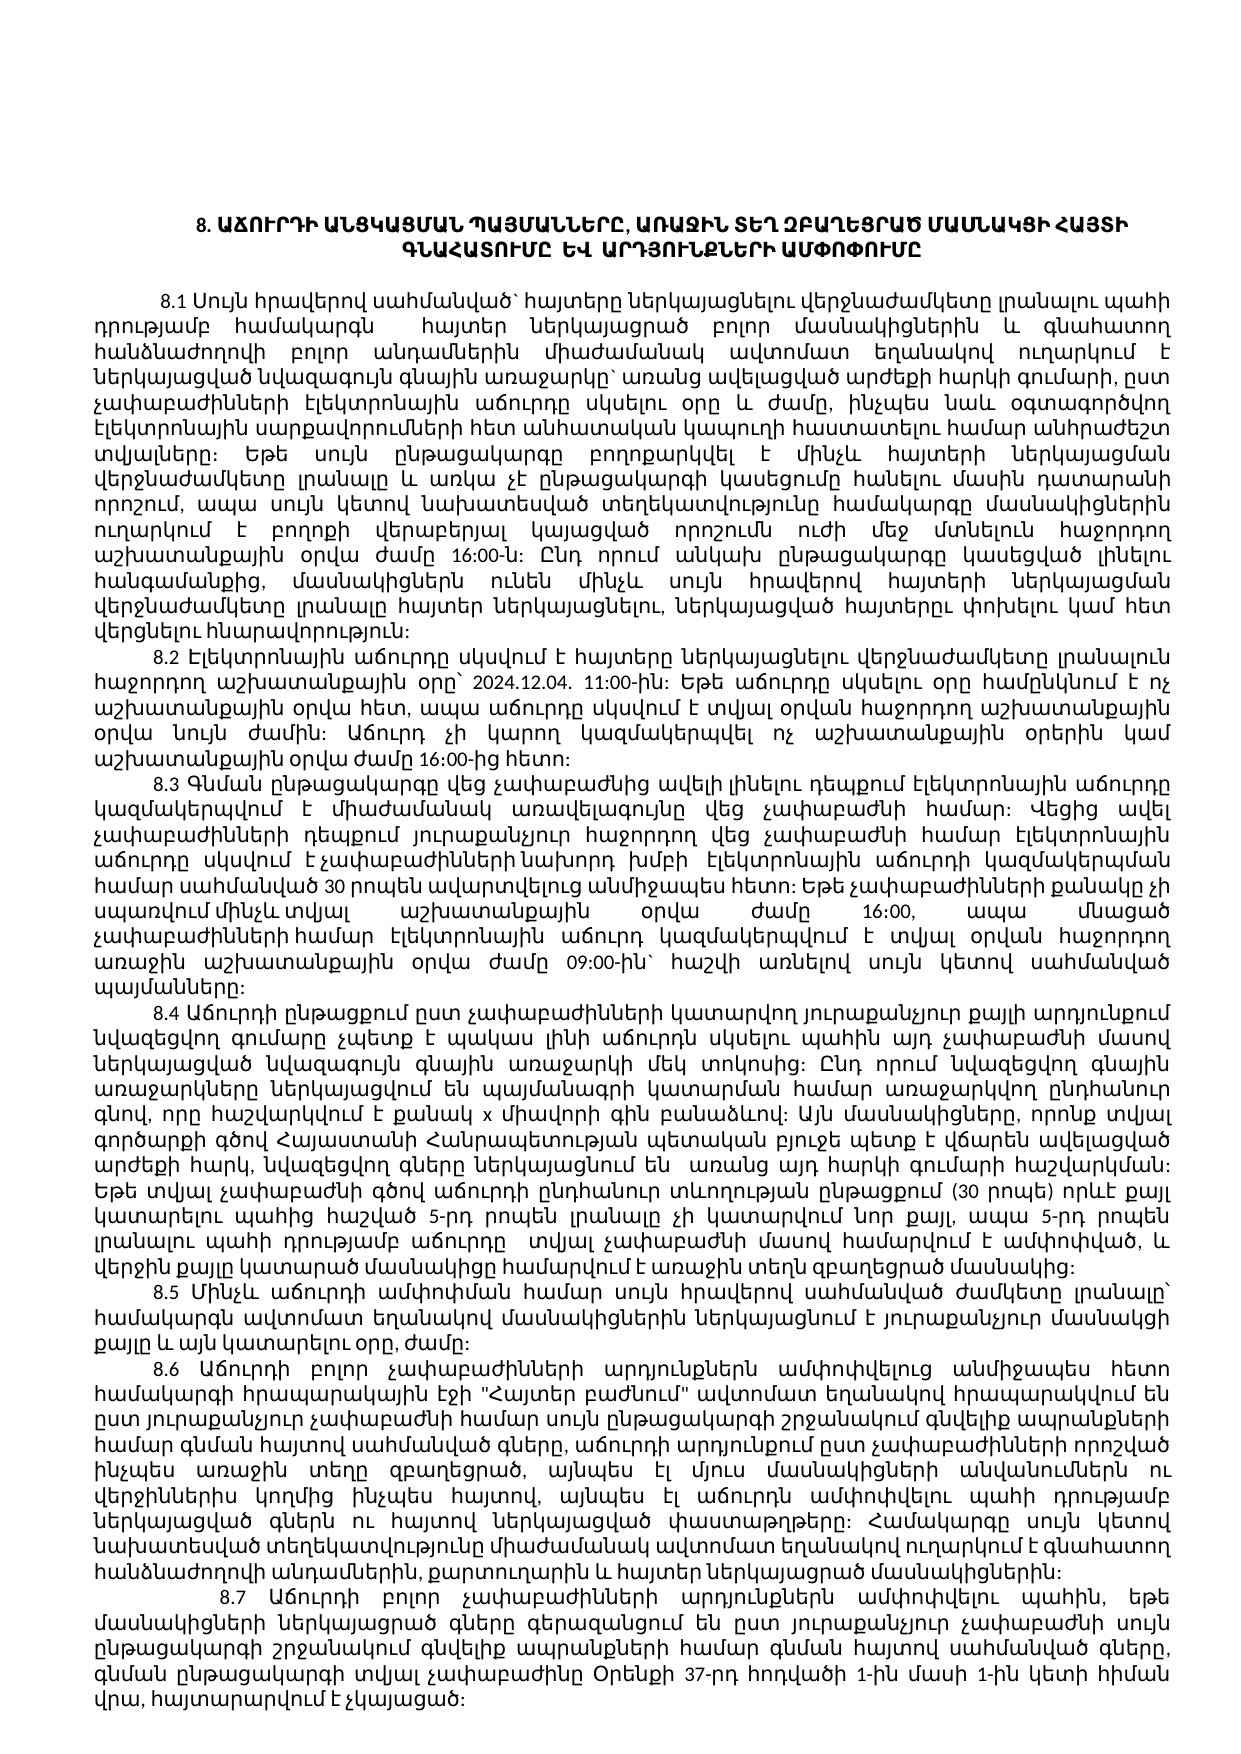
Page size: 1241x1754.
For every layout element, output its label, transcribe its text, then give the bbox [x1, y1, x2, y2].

text 8.1 Սույն հրավերով սահմանված` հայտերը ներկայացնելու վերջնաժամկետը լրանալու պահի դրությամբ համակարգն հայտեր ներկայացրած բոլոր մասնակիցներին և գնահատող հանձնաժողովի բոլոր անդամներին միաժամանակ ավտոմատ եղանակով ուղարկում է ներկայացված նվազագույն գնային առաջարկը` առանց ավելացված արժեքի հարկի գումարի, ըստ չափաբաժինների էլեկտրոնային աճուրդը սկսելու օրը և ժամը, ինչպես նաև օգտագործվող էլեկտրոնային սարքավորումների հետ անհատական կապուղի հաստատելու համար անհրաժեշտ տվյալները։ Եթե սույն ընթացակարգը բողոքարկվել է մինչև հայտերի ներկայացման վերջնաժամկետը լրանալը և առկա չէ ընթացակարգի կասեցումը հանելու մասին դատարանի որոշում, ապա սույն կետով նախատեսված տեղեկատվությունը համակարգը մասնակիցներին ուղարկում է բողոքի վերաբերյալ կայացված որոշումն ուժի մեջ մտնելուն հաջորդող աշխատանքային օրվա ժամը 16:00-ն: Ընդ որում անկախ ընթացակարգը կասեցված լինելու հանգամանքից, մասնակիցներն ունեն մինչև սույն հրավերով հայտերի ներկայացման վերջնաժամկետը լրանալը հայտեր ներկայացնելու, ներկայացված հայտերըւ փոխելու կամ հետ վերցնելու հնարավորություն: [94, 288, 1171, 644]
text 8.7 Աճուրդի բոլոր չափաբաժինների արդյունքներն ամփոփվելու պահին, եթե մասնակիցների ներկայացրած գները գերազանցում են ըստ յուրաքանչյուր չափաբաժնի սույն ընթացակարգի շրջանակում գնվելիք ապրանքների համար գնման հայտով սահմանված գները, գնման ընթացակարգի տվյալ չափաբաժինը Օրենքի 37-րդ հոդվածի 1-ին մասի 1-ին կետի հիման վրա, հայտարարվում է չկայացած: [94, 1584, 1171, 1712]
text 8.2 Էլեկտրոնային աճուրդը սկսվում է հայտերը ներկայացնելու վերջնաժամկետը լրանալուն հաջորդող աշխատանքային օրը՝ 2024.12.04. 11:00 -ին: Եթե աճուրդը սկսելու օրը համընկնում է ոչ աշխատանքային օրվա հետ, ապա աճուրդը սկսվում է տվյալ օրվան հաջորդող աշխատանքային օրվա նույն ժամին: Աճուրդ չի կարող կազմակերպվել ոչ աշխատանքային օրերին կամ աշխատանքային օրվա ժամը 16։00-ից հետո: [94, 644, 1171, 771]
text 8. ԱՃՈՒՐԴԻ ԱՆՑԿԱՑՄԱՆ ՊԱՅՄԱՆՆԵՐԸ, ԱՌԱՋԻՆ ՏԵՂ ԶԲԱՂԵՑՐԱԾ ՄԱՍՆԱԿՑԻ ՀԱՅՏԻ [94, 212, 1171, 237]
text 8.4 Աճուրդի ընթացքում ըստ չափաբաժինների կատարվող յուրաքանչյուր քայլի արդյունքում նվազեցվող գումարը չպետք է պակաս լինի աճուրդն սկսելու պահին այդ չափաբաժնի մասով ներկայացված նվազագույն գնային առաջարկի մեկ տոկոսից: Ընդ որում նվազեցվող գնային առաջարկները ներկայացվում են պայմանագրի կատարման համար առաջարկվող ընդհանուր գնով, որը հաշվարկվում է քանակ x միավորի գին բանաձևով: Այն մասնակիցները, որոնք տվյալ գործարքի գծով Հայաստանի Հանրապետության պետական բյուջե պետք է վճարեն ավելացված արժեքի հարկ, նվազեցվող գները ներկայացնում են առանց այդ հարկի գումարի հաշվարկման: Եթե տվյալ չափաբաժնի գծով աճուրդի ընդհանուր տևողության ընթացքում (30 րոպե) որևէ քայլ կատարելու պահից հաշված 5-րդ րոպեն լրանալը չի կատարվում նոր քայլ, ապա 5-րդ րոպեն լրանալու պահի դրությամբ աճուրդը տվյալ չափաբաժնի մասով համարվում է ամփոփված, և վերջին քայլը կատարած մասնակիցը համարվում է առաջին տեղն զբաղեցրած մասնակից: [94, 1000, 1171, 1279]
text ԳՆԱՀԱՏՈՒՄԸ ԵՎ ԱՐԴՅՈՒՆՔՆԵՐԻ ԱՄՓՈՓՈՒՄԸ [94, 237, 1171, 263]
text 8.6 Աճուրդի բոլոր չափաբաժինների արդյունքներն ամփոփվելուց անմիջապես հետո համակարգի հրապարակային էջի "Հայտեր բաժնում" ավտոմատ եղանակով հրապարակվում են ըստ յուրաքանչյուր չափաբաժնի համար սույն ընթացակարգի շրջանակում գնվելիք ապրանքների համար գնման հայտով սահմանված գները, աճուրդի արդյունքում ըստ չափաբաժինների որոշված ինչպես առաջին տեղը զբաղեցրած, այնպես էլ մյուս մասնակիցների անվանումներն ու վերջիններիս կողմից ինչպես հայտով, այնպես էլ աճուրդն ամփոփվելու պահի դրությամբ ներկայացված գներն ու հայտով ներկայացված փաստաթղթերը: Համակարգը սույն կետով նախատեսված տեղեկատվությունը միաժամանակ ավտոմատ եղանակով ուղարկում է գնահատող հանձնաժողովի անդամներին, քարտուղարին և հայտեր ներկայացրած մասնակիցներին: [94, 1356, 1171, 1584]
text 8.5 Մինչև աճուրդի ամփոփման համար սույն հրավերով սահմանված ժամկետը լրանալը՝ համակարգն ավտոմատ եղանակով մասնակիցներին ներկայացնում է յուրաքանչյուր մասնակցի քայլը և այն կատարելու օրը, ժամը: [94, 1279, 1171, 1356]
text 8.3 Գնման ընթացակարգը վեց չափաբաժնից ավելի լինելու դեպքում էլեկտրոնային աճուրդը կազմակերպվում է միաժամանակ առավելագույնը վեց չափաբաժնի համար: Վեցից ավել չափաբաժինների դեպքում յուրաքանչյուր հաջորդող վեց չափաբաժնի համար էլեկտրոնային աճուրդը սկսվում է չափաբաժինների նախորդ խմբի էլեկտրոնային աճուրդի կազմակերպման համար սահմանված 30 րոպեն ավարտվելուց անմիջապես հետո: Եթե չափաբաժինների քանակը չի սպառվում մինչև տվյալ աշխատանքային օրվա ժամը 16։00, ապա մնացած չափաբաժինների համար էլեկտրոնային աճուրդ կազմակերպվում է տվյալ օրվան հաջորդող առաջին աշխատանքային օրվա ժամը 09:00-ին` հաշվի առնելով սույն կետով սահմանված պայմանները: [94, 771, 1171, 1000]
